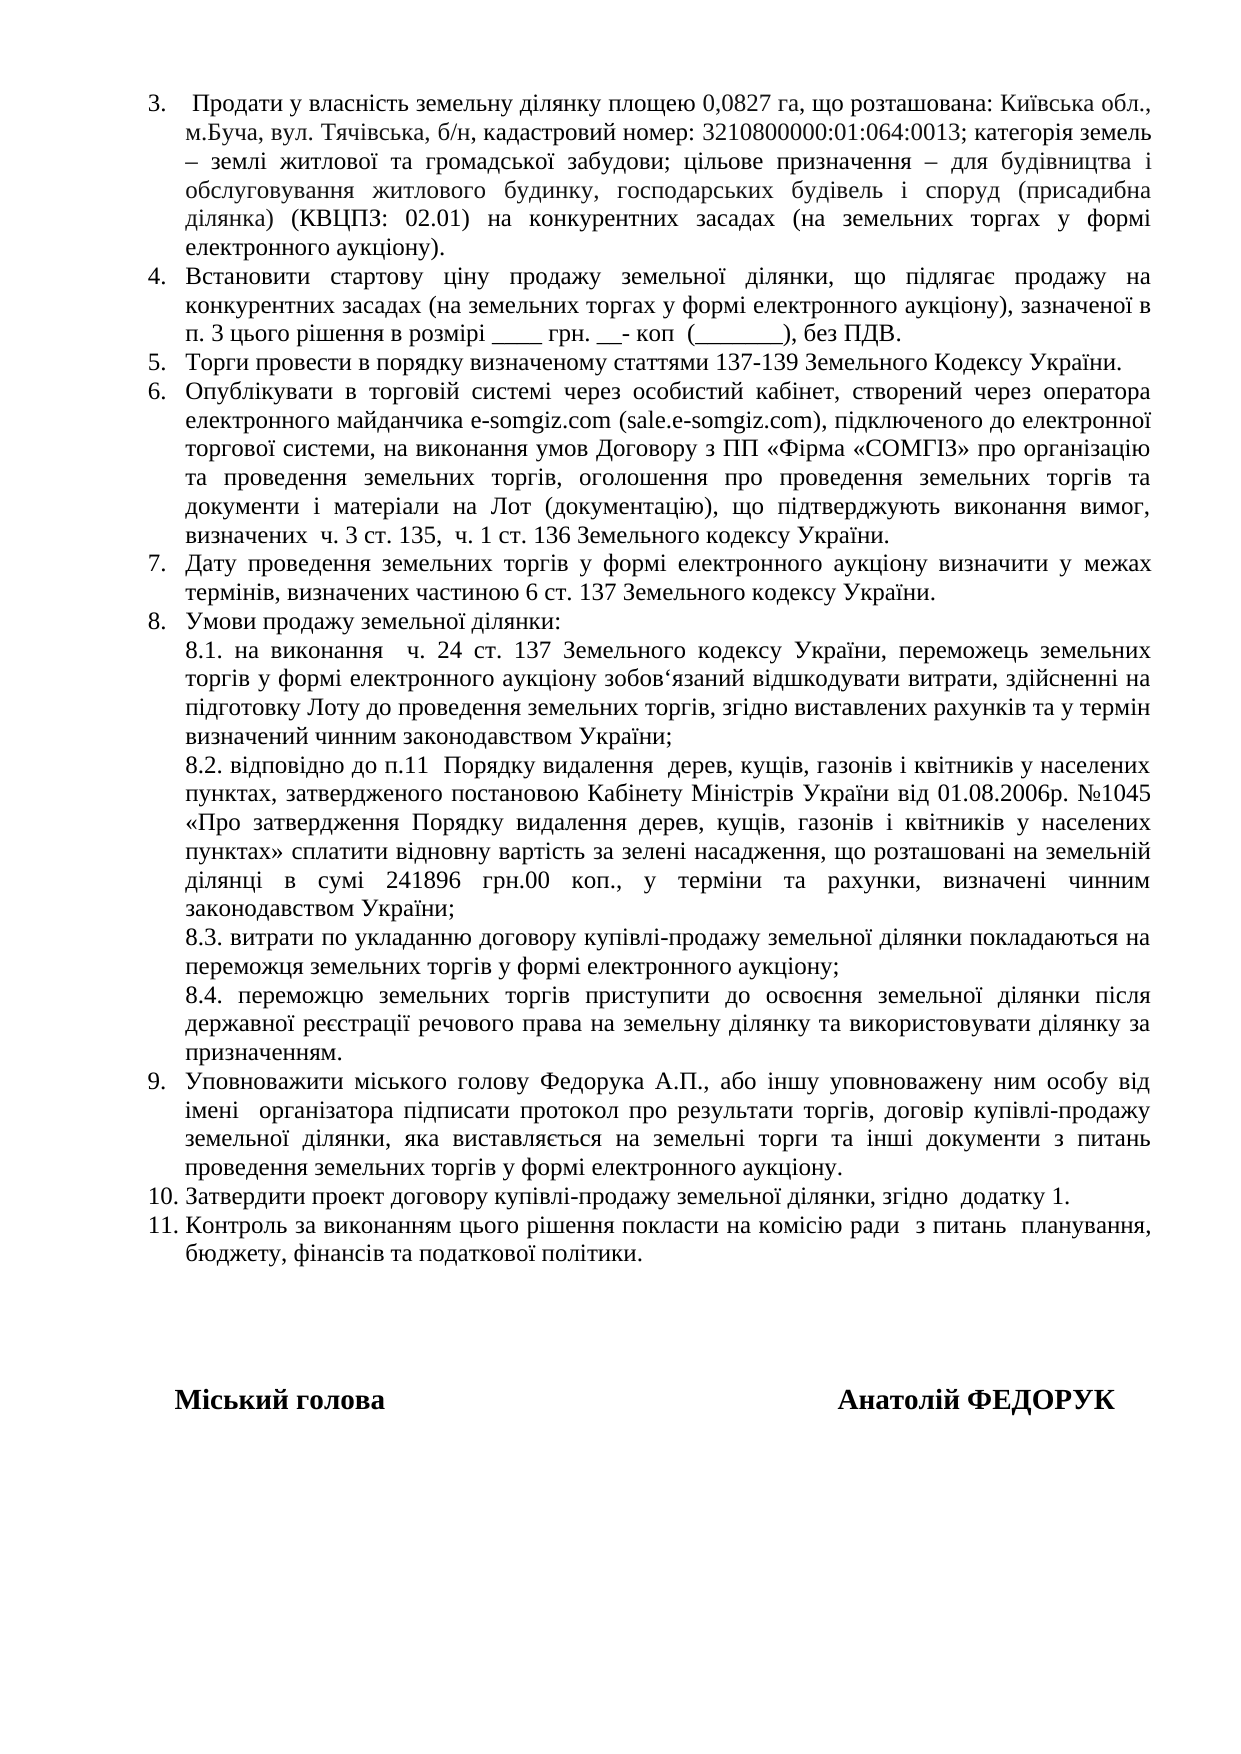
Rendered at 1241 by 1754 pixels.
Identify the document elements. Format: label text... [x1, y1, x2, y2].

list Контроль за виконанням цього рішення покласти на комісію ради з питань планування, бюджету, фінансів та податкової політики. [148, 1210, 1152, 1267]
text 8.4. переможцю земельних торгів приступити до освоєння земельної ділянки після державної реєстрації речового права на земельну ділянку та використовувати ділянку за призначенням. [185, 980, 1152, 1066]
list Продати у власність земельну ділянку площею 0,0827 га, що розташована: Київська обл., м.Буча, вул. Тячівська, б/н, кадастровий номер: 3210800000:01:064:0013; категорія земель – землі житлової та громадської забудови; цільове призначення – для будівництва і обслуговування житлового будинку, господарських будівель і споруд (присадибна ділянка) (КВЦПЗ: 02.01) на конкурентних засадах (на земельних торгах у формі електронного аукціону). [148, 88, 1152, 261]
list Торги провести в порядку визначеному статтями 137-139 Земельного Кодексу України. [148, 347, 1152, 376]
text 8.3. витрати по укладанню договору купівлі-продажу земельної ділянки покладаються на переможця земельних торгів у формі електронного аукціону; [185, 922, 1152, 980]
list Дату проведення земельних торгів у формі електронного аукціону визначити у межах термінів, визначених частиною 6 ст. 137 Земельного кодексу України. [148, 548, 1152, 606]
text 8.2. відповідно до п.11 Порядку видалення дерев, кущів, газонів і квітників у населених пунктах, затвердженого постановою Кабінету Міністрів України від 01.08.2006р. №1045 «Про затвердження Порядку видалення дерев, кущів, газонів і квітників у населених пунктах» сплатити відновну вартість за зелені насадження, що розташовані на земельній ділянці в сумі 241896 грн.00 коп., у терміни та рахунки, визначені чинним законодавством України; [185, 750, 1152, 922]
list Опублікувати в торговій системі через особистий кабінет, створений через оператора електронного майданчика e-somgiz.com (sale.e-somgiz.com), підключеного до електронної торгової системи, на виконання умов Договору з ПП «Фірма «СОМГІЗ» про організацію та проведення земельних торгів, оголошення про проведення земельних торгів та документи і матеріали на Лот (документацію), що підтверджують виконання вимог, визначених ч. 3 ст. 135, ч. 1 ст. 136 Земельного кодексу України. [148, 376, 1152, 548]
list Затвердити проект договору купівлі-продажу земельної ділянки, згідно додатку 1. [148, 1181, 1152, 1210]
text Міський голова Анатолій ФЕДОРУК [148, 1382, 1141, 1416]
list Встановити стартову ціну продажу земельної ділянки, що підлягає продажу на конкурентних засадах (на земельних торгах у формі електронного аукціону), зазначеної в п. 3 цього рішення в розмірі ____ грн. __- коп (_______), без ПДВ. [148, 261, 1152, 347]
list Умови продажу земельної ділянки: [148, 606, 1152, 635]
list Уповноважити міського голову Федорука А.П., або іншу уповноважену ним особу від імені організатора підписати протокол про результати торгів, договір купівлі-продажу земельної ділянки, яка виставляється на земельні торги та інші документи з питань проведення земельних торгів у формі електронного аукціону. [147, 1066, 1152, 1181]
text 8.1. на виконання ч. 24 ст. 137 Земельного кодексу України, переможець земельних торгів у формі електронного аукціону зобов‘язаний відшкодувати витрати, здійсненні на підготовку Лоту до проведення земельних торгів, згідно виставлених рахунків та у термін визначений чинним законодавством України; [185, 635, 1152, 750]
